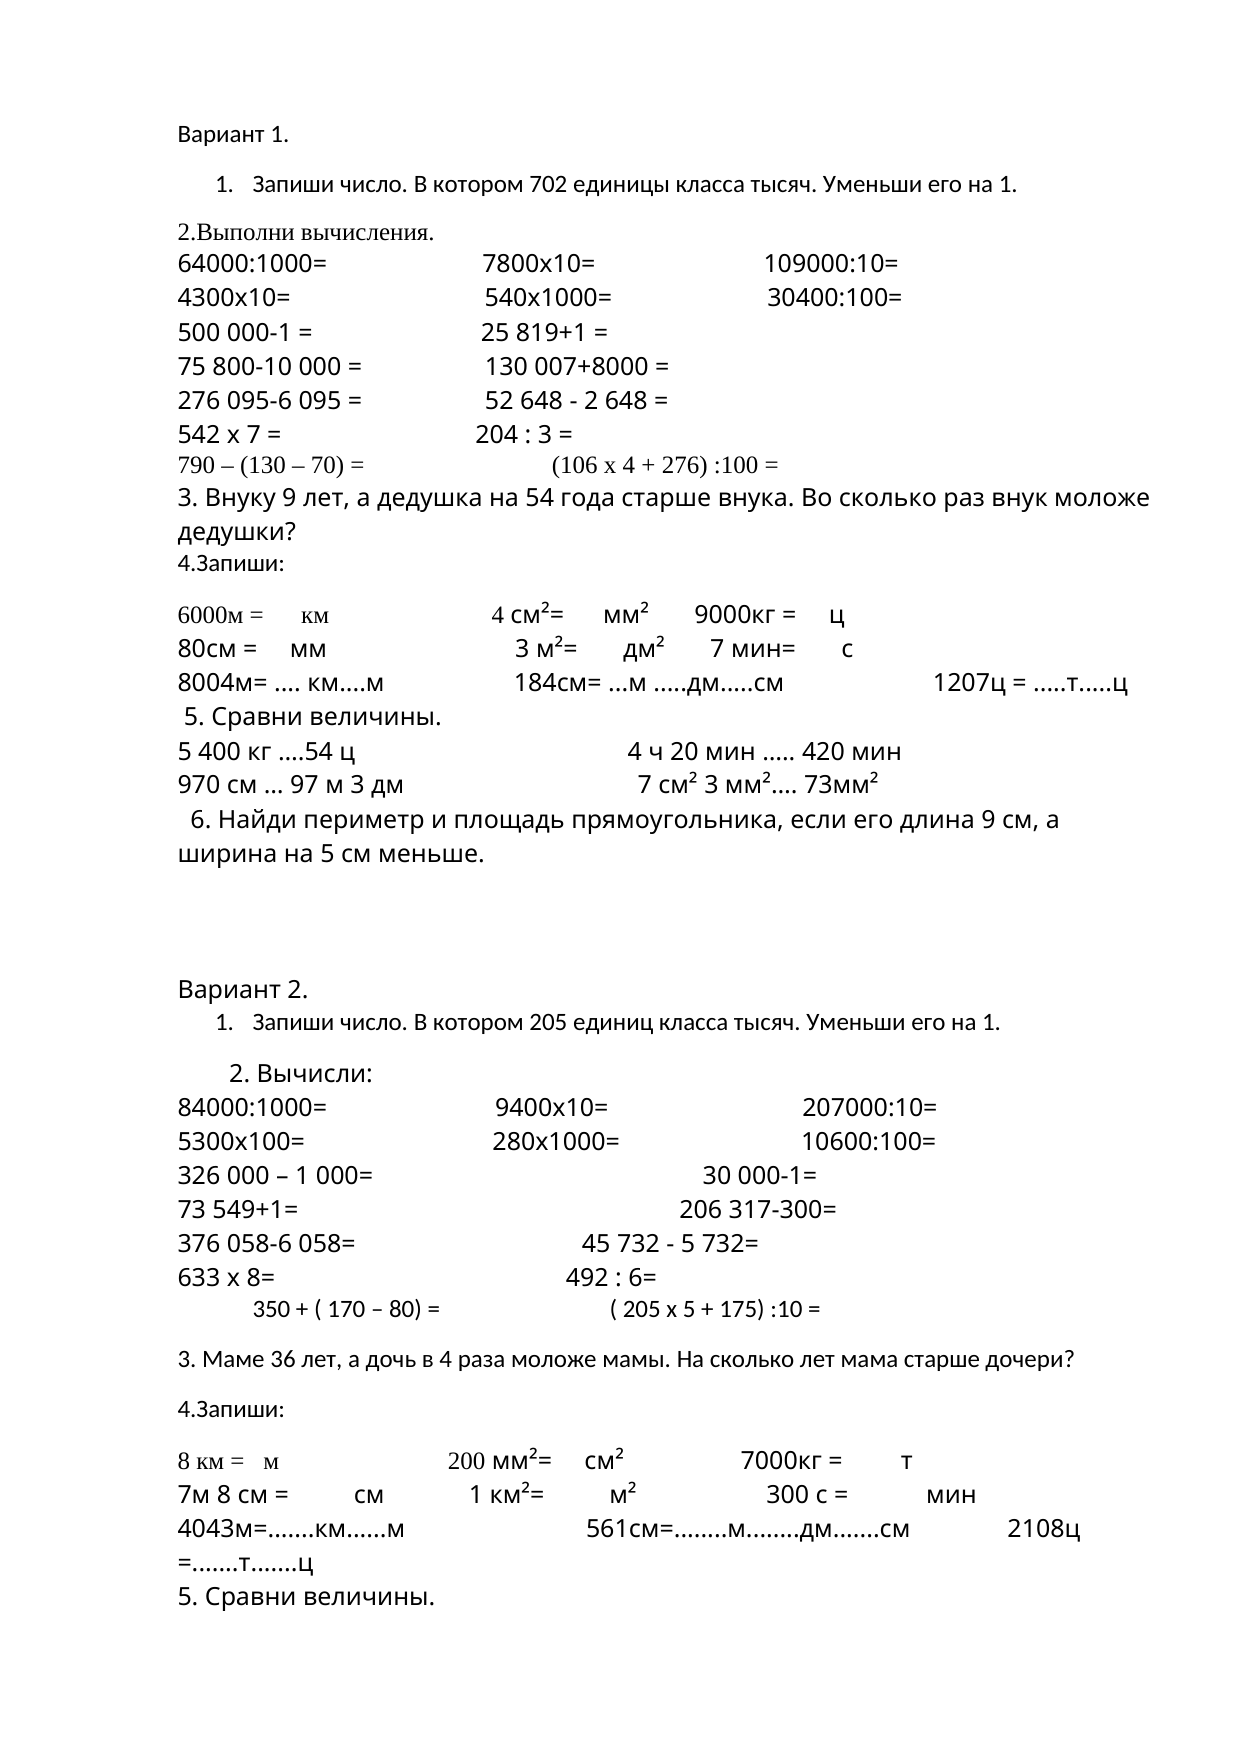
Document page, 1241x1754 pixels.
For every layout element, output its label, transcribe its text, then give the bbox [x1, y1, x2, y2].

text 970 см … 97 м 3 дм 7 см² 3 мм²…. 73мм² [177, 767, 1152, 801]
text 4.Запиши: [177, 1393, 1152, 1423]
text 2. Вычисли: [177, 1055, 1152, 1089]
text 84000:1000= 9400х10= 207000:10= [177, 1089, 1152, 1123]
text 80см = мм 3 м²= дм² 7 мин= с [177, 631, 1152, 665]
text 376 058-6 058= 45 732 - 5 732= [177, 1226, 1152, 1259]
text 4.Запиши: [177, 547, 1152, 578]
text 633 х 8= 492 : 6= [177, 1259, 1152, 1294]
text 5 400 кг ….54 ц 4 ч 20 мин ….. 420 мин [177, 733, 1152, 767]
text 3. Маме 36 лет, а дочь в 4 раза моложе мамы. На сколько лет мама старше дочери? [177, 1343, 1152, 1374]
text Вариант 1. [177, 118, 1152, 149]
text 7м 8 см = см 1 км²= м² 300 с = мин [177, 1476, 1152, 1511]
text 500 000-1 = 25 819+1 = [177, 314, 1152, 348]
text 276 095-6 095 = 52 648 - 2 648 = [177, 382, 1152, 416]
text 75 800-10 000 = 130 007+8000 = [177, 348, 1152, 382]
text 326 000 – 1 000= 30 000-1= [177, 1157, 1152, 1191]
text 6. Найди периметр и площадь прямоугольника, если его длина 9 см, а ширина на 5 см меньше. [177, 801, 1152, 869]
text Вариант 2. [177, 972, 1152, 1006]
text 542 х 7 = 204 : 3 = [177, 416, 1152, 450]
text 5. Сравни величины. [177, 699, 1152, 733]
text 8 км = м 200 мм²= см² 7000кг = т [177, 1442, 1152, 1476]
text 8004м= .... км....м 184см= ...м .....дм.....см 1207ц = .....т.....ц [177, 665, 1152, 699]
text 790 – (130 – 70) = (106 х 4 + 276) :100 = [177, 450, 1152, 479]
list Запиши число. В котором 205 единиц класса тысяч. Уменьши его на 1. [215, 1006, 1152, 1036]
text 5300х100= 280х1000= 10600:100= [177, 1123, 1152, 1157]
text 4300х10= 540х1000= 30400:100= [177, 280, 1152, 314]
text 6000м = км 4 см²= мм² 9000кг = ц [177, 597, 1152, 631]
list 350 + ( 170 – 80) = ( 205 х 5 + 175) :10 = [252, 1294, 1152, 1324]
text 4043м=.......км......м 561см=........м........дм.......см 2108ц =.......т.......ц [177, 1511, 1152, 1579]
text 2.Выполни вычисления. [177, 217, 1152, 246]
text 5. Сравни величины. [177, 1579, 1152, 1613]
text 73 549+1= 206 317-300= [177, 1191, 1152, 1226]
list Запиши число. В котором 702 единицы класса тысяч. Уменьши его на 1. [215, 168, 1152, 198]
text 3. Внуку 9 лет, а дедушка на 54 года старше внука. Во сколько раз внук моложе дедушки? [177, 479, 1152, 547]
text 64000:1000= 7800х10= 109000:10= [177, 246, 1152, 280]
